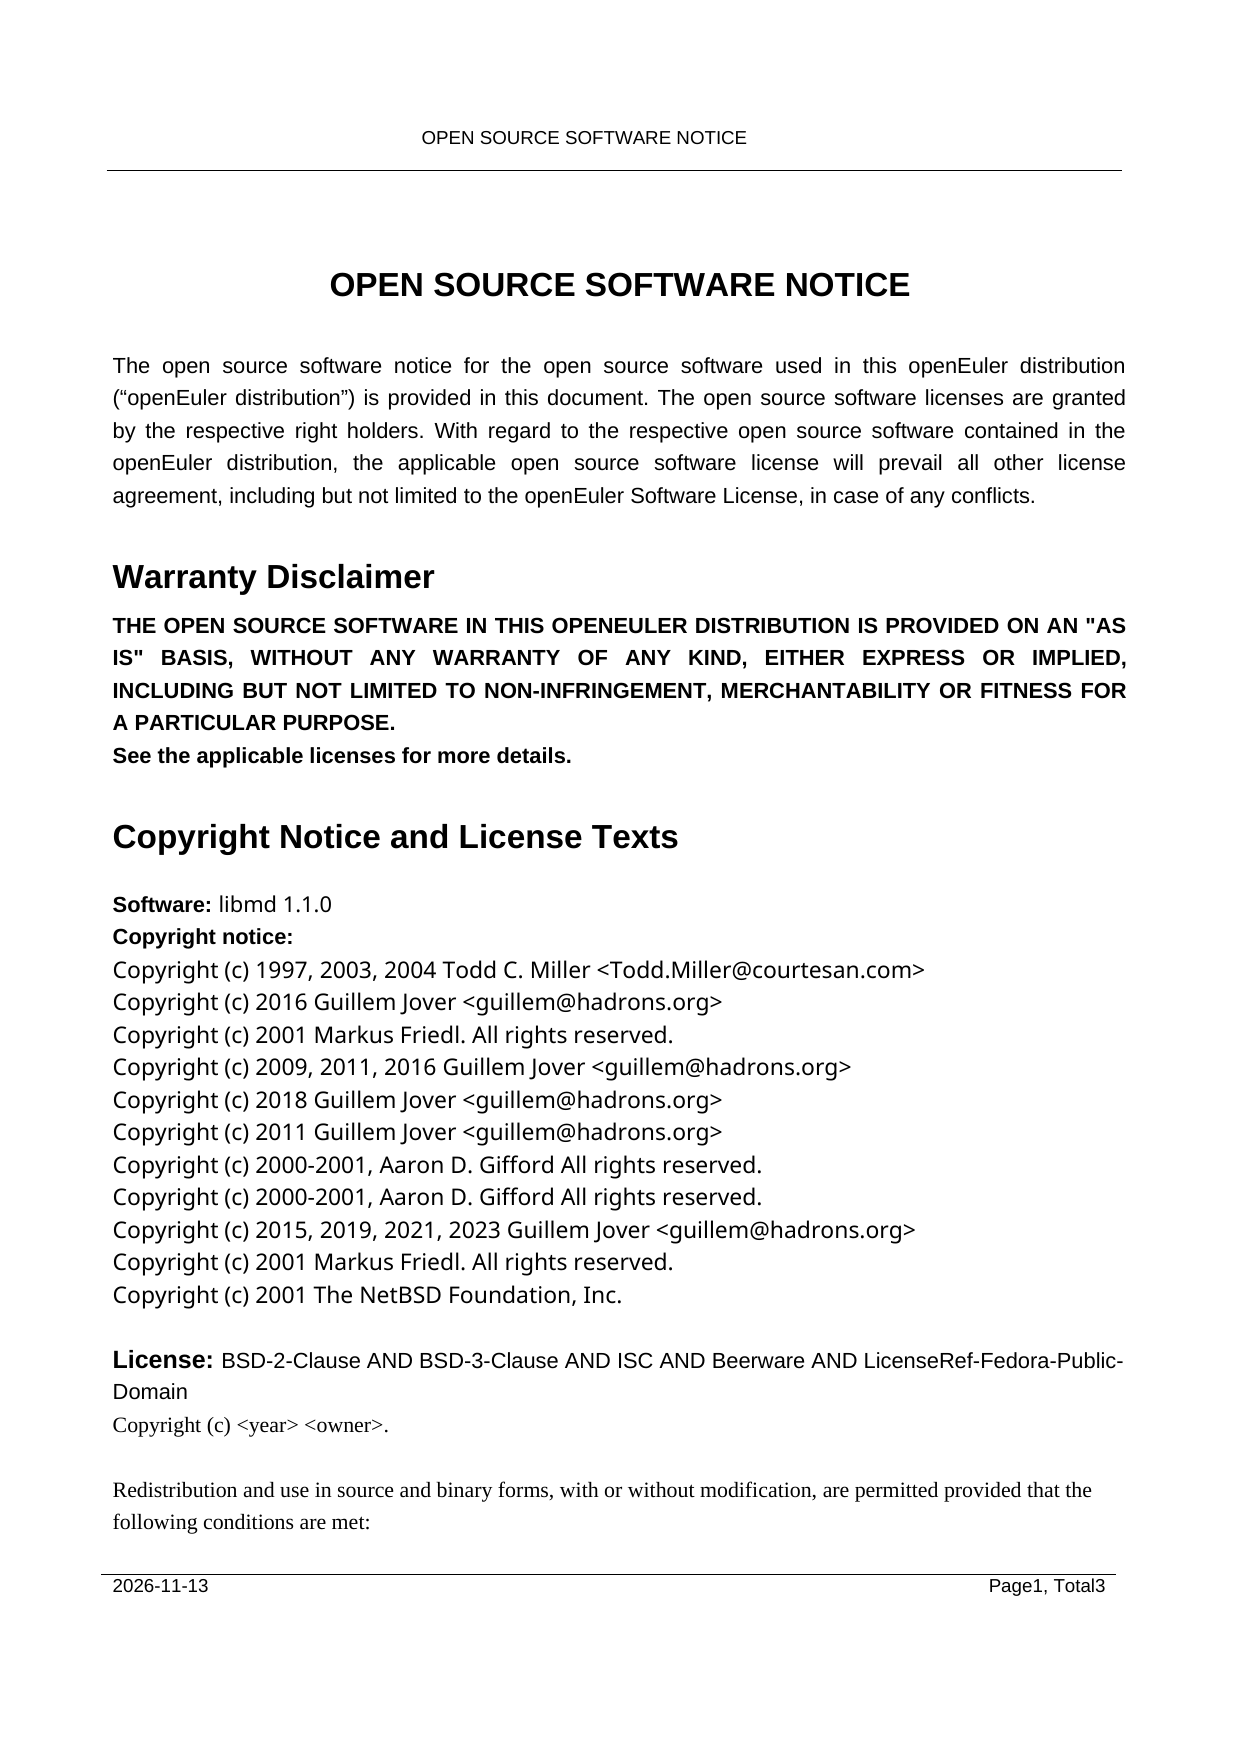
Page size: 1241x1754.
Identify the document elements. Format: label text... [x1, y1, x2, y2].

text License: BSD-2-Clause AND BSD-3-Clause AND ISC AND Beerware AND LicenseRef-Fedora-Public-Domain [112, 1343, 1128, 1408]
text The open source software notice for the open source software used in this openEuler distribution (“openEuler distribution”) is provided in this document. The open source software licenses are granted by the respective right holders. With regard to the respective open source software contained in the openEuler distribution, the applicable open source software license will prevail all other license agreement, including but not limited to the openEuler Software License, in case of any conflicts. [112, 349, 1128, 511]
text OPEN SOURCE SOFTWARE NOTICE [112, 251, 1128, 316]
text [112, 1408, 1128, 1538]
text THE OPEN SOURCE SOFTWARE IN THIS OPENEULER DISTRIBUTION IS PROVIDED ON AN "AS IS" BASIS, WITHOUT ANY WARRANTY OF ANY KIND, EITHER EXPRESS OR IMPLIED, INCLUDING BUT NOT LIMITED TO NON-INFRINGEMENT, MERCHANTABILITY OR FITNESS FOR A PARTICULAR PURPOSE. See the applicable licenses for more details. [112, 609, 1128, 771]
text Copyright notice: [112, 921, 1128, 953]
text Warranty Disclaimer [112, 544, 1128, 609]
text Software: libmd 1.1.0 [112, 888, 1128, 921]
text Copyright (c) 1997, 2003, 2004 Todd C. Miller <Todd.Miller@courtesan.com> Copyright (c) 2016 Guillem Jover <guillem@hadrons.org> Copyright (c) 2001 Markus Friedl. All rights reserved. Copyright (c) 2009, 2011, 2016 Guillem Jover <guillem@hadrons.org> Copyright (c) 2018 Guillem Jover <guillem@hadrons.org> Copyright (c) 2011 Guillem Jover <guillem@hadrons.org> Copyright (c) 2000-2001, Aaron D. Gifford All rights reserved. Copyright (c) 2000-2001, Aaron D. Gifford All rights reserved. Copyright (c) 2015, 2019, 2021, 2023 Guillem Jover <guillem@hadrons.org> Copyright (c) 2001 Markus Friedl. All rights reserved. Copyright (c) 2001 The NetBSD Foundation, Inc. [112, 953, 1128, 1343]
text Copyright Notice and License Texts [112, 804, 1128, 869]
